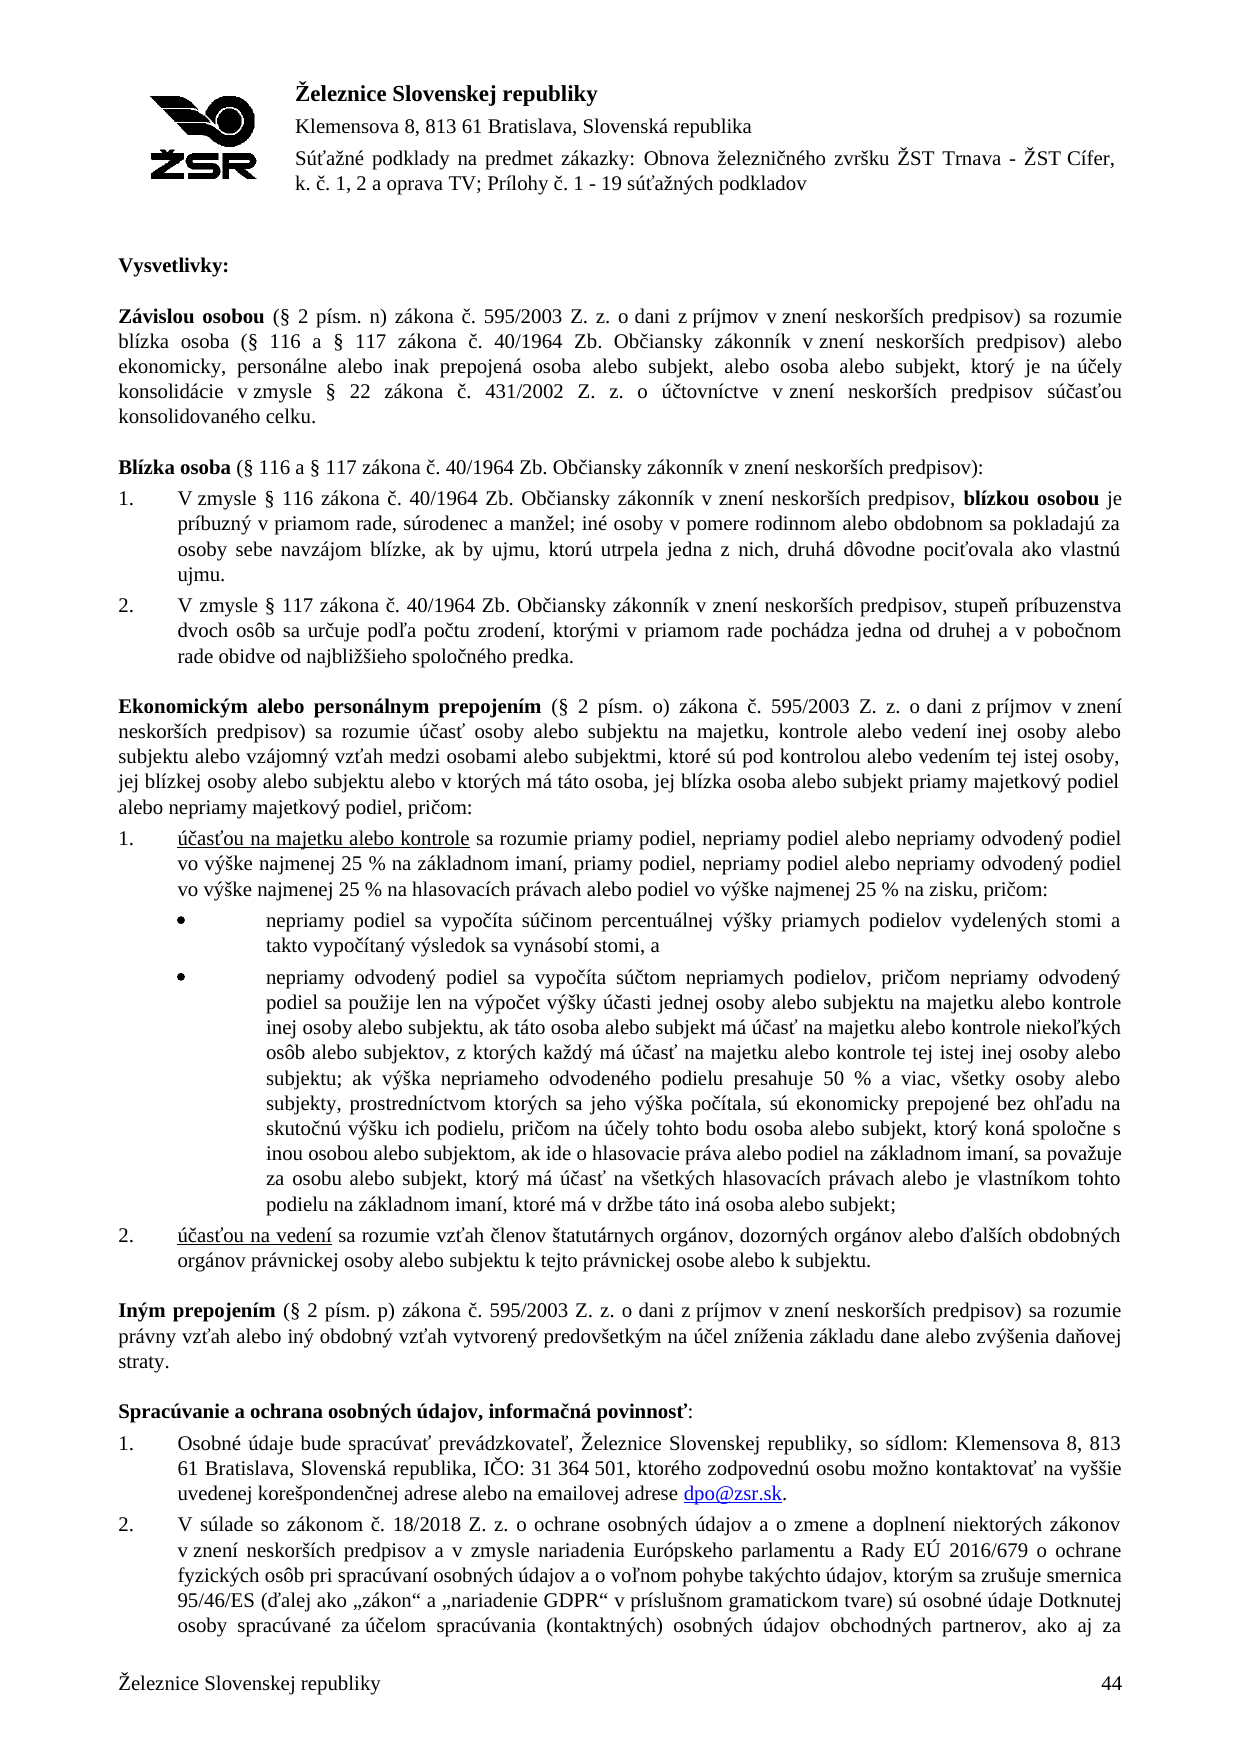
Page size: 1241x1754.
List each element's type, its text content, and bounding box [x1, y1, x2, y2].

text Vysvetlivky: [118, 253, 1122, 277]
text Ekonomickým alebo personálnym prepojením (§ 2 písm. o) zákona č. 595/2003 Z. z. o dani z príjmov v znení neskorších predpisov) sa rozumie účasť osoby alebo subjektu na majetku, kontrole alebo vedení inej osoby alebo subjektu alebo vzájomný vzťah medzi osobami alebo subjektmi, ktoré sú pod kontrolou alebo vedením tej istej osoby, jej blízkej osoby alebo subjektu alebo v ktorých má táto osoba, jej blízka osoba alebo subjekt priamy majetkový podiel alebo nepriamy majetkový podiel, pričom: [118, 694, 1122, 819]
list V zmysle § 116 zákona č. 40/1964 Zb. Občiansky zákonník v znení neskorších predpisov, blízkou osobou je príbuzný v priamom rade, súrodenec a manžel; iné osoby v pomere rodinnom alebo obdobnom sa pokladajú za osoby sebe navzájom blízke, ak by ujmu, ktorú utrpela jedna z nich, druhá dôvodne pociťovala ako vlastnú ujmu. [118, 486, 1122, 586]
text Iným prepojením (§ 2 písm. p) zákona č. 595/2003 Z. z. o dani z príjmov v znení neskorších predpisov) sa rozumie právny vzťah alebo iný obdobný vzťah vytvorený predovšetkým na účel zníženia základu dane alebo zvýšenia daňovej straty. [118, 1298, 1122, 1373]
list nepriamy odvodený podiel sa vypočíta súčtom nepriamych podielov, pričom nepriamy odvodený podiel sa použije len na výpočet výšky účasti jednej osoby alebo subjektu na majetku alebo kontrole inej osoby alebo subjektu, ak táto osoba alebo subjekt má účasť na majetku alebo kontrole niekoľkých osôb alebo subjektov, z ktorých každý má účasť na majetku alebo kontrole tej istej inej osoby alebo subjektu; ak výška nepriameho odvodeného podielu presahuje 50 % a viac, všetky osoby alebo subjekty, prostredníctvom ktorých sa jeho výška počítala, sú ekonomicky prepojené bez ohľadu na skutočnú výšku ich podielu, pričom na účely tohto bodu osoba alebo subjekt, ktorý koná spoločne s inou osobou alebo subjektom, ak ide o hlasovacie práva alebo podiel na základnom imaní, sa považuje za osobu alebo subjekt, ktorý má účasť na všetkých hlasovacích právach alebo je vlastníkom tohto podielu na základnom imaní, ktoré má v držbe táto iná osoba alebo subjekt; [177, 965, 1122, 1216]
list účasťou na vedení sa rozumie vzťah členov štatutárnych orgánov, dozorných orgánov alebo ďalších obdobných orgánov právnickej osoby alebo subjektu k tejto právnickej osobe alebo k subjektu. [118, 1223, 1122, 1272]
picture [149, 96, 257, 179]
list V zmysle § 117 zákona č. 40/1964 Zb. Občiansky zákonník v znení neskorších predpisov, stupeň príbuzenstva dvoch osôb sa určuje podľa počtu zrodení, ktorými v priamom rade pochádza jedna od druhej a v pobočnom rade obidve od najbližšieho spoločného predka. [118, 593, 1122, 668]
text Závislou osobou (§ 2 písm. n) zákona č. 595/2003 Z. z. o dani z príjmov v znení neskorších predpisov) sa rozumie blízka osoba (§ 116 a § 117 zákona č. 40/1964 Zb. Občiansky zákonník v znení neskorších predpisov) alebo ekonomicky, personálne alebo inak prepojená osoba alebo subjekt, alebo osoba alebo subjekt, ktorý je na účely konsolidácie v zmysle § 22 zákona č. 431/2002 Z. z. o účtovníctve v znení neskorších predpisov súčasťou konsolidovaného celku. [118, 304, 1122, 428]
text Blízka osoba (§ 116 a § 117 zákona č. 40/1964 Zb. Občiansky zákonník v znení neskorších predpisov): [118, 455, 1122, 479]
text Spracúvanie a ochrana osobných údajov, informačná povinnosť: [118, 1399, 1122, 1423]
list účasťou na majetku alebo kontrole sa rozumie priamy podiel, nepriamy podiel alebo nepriamy odvodený podiel vo výške najmenej 25 % na základnom imaní, priamy podiel, nepriamy podiel alebo nepriamy odvodený podiel vo výške najmenej 25 % na hlasovacích právach alebo podiel vo výške najmenej 25 % na zisku, pričom: [118, 826, 1122, 901]
list Osobné údaje bude spracúvať prevádzkovateľ, Železnice Slovenskej republiky, so sídlom: Klemensova 8, 813 61 Bratislava, Slovenská republika, IČO: 31 364 501, ktorého zodpovednú osobu možno kontaktovať na vyššie uvedenej korešpondenčnej adrese alebo na emailovej adrese dpo@zsr.sk. [118, 1431, 1122, 1505]
list nepriamy podiel sa vypočíta súčinom percentuálnej výšky priamych podielov vydelených stomi a takto vypočítaný výsledok sa vynásobí stomi, a [177, 908, 1122, 957]
